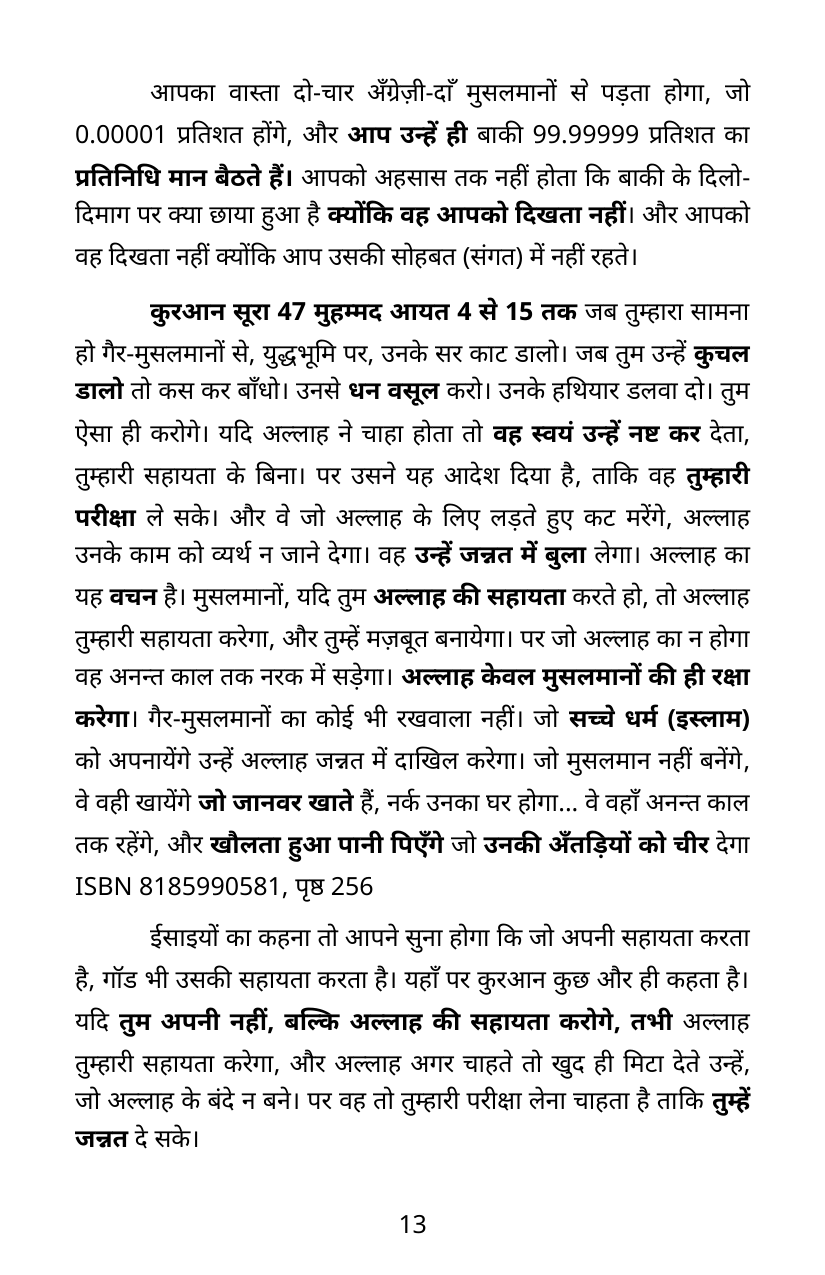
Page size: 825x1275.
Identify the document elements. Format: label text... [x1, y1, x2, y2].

text आपका वास्ता दो-चार अँग्रेज़ी-दाँ मुसलमानों से पड़ता होगा, जो 0.00001 प्रतिशत होंगे, और आप उन्हें ही बाकी 99.99999 प्रतिशत का प्रतिनिधि मान बैठते हैं। आपको अहसास तक नहीं होता कि बाकी के दिलो-दिमाग पर क्या छाया हुआ है क्योंकि वह आपको दिखता नहीं। और आपको वह दिखता नहीं क्योंकि आप उसकी सोहबत (संगत) में नहीं रहते। [75, 75, 750, 276]
text ईसाइयों का कहना तो आपने सुना होगा कि जो अपनी सहायता करता है, गॉड भी उसकी सहायता करता है। यहाँ पर कुरआन कुछ और ही कहता है। यदि तुम अपनी नहीं, बल्कि अल्लाह की सहायता करोगे, तभी अल्लाह तुम्हारी सहायता करेगा, और अल्लाह अगर चाहते तो खुद ही मिटा देते उन्हें, जो अल्लाह के बंदे न बने। पर वह तो तुम्हारी परीक्षा लेना चाहता है ताकि तुम्हें जन्नत दे सके। [75, 924, 750, 1157]
text कुरआन सूरा 47 मुहम्मद आयत 4 से 15 तक जब तुम्हारा सामना हो गैर-मुसलमानों से, युद्धभूमि पर, उनके सर काट डालो। जब तुम उन्हें कुचल डालो तो कस कर बाँधो। उनसे धन वसूल करो। उनके हथियार डलवा दो। तुम ऐसा ही करोगे। यदि अल्लाह ने चाहा होता तो वह स्वयं उन्हें नष्ट कर देता, तुम्हारी सहायता के बिना। पर उसने यह आदेश दिया है, ताकि वह तुम्हारी परीक्षा ले सके। और वे जो अल्लाह के लिए लड़ते हुए कट मरेंगे, अल्लाह उनके काम को व्यर्थ न जाने देगा। वह उन्हें जन्नत में बुला लेगा। अल्लाह का यह वचन है। मुसलमानों, यदि तुम अल्लाह की सहायता करते हो, तो अल्लाह तुम्हारी सहायता करेगा, और तुम्हें मज़बूत बनायेगा। पर जो अल्लाह का न होगा वह अनन्त काल तक नरक में सड़ेगा। अल्लाह केवल मुसलमानों की ही रक्षा करेगा। गैर-मुसलमानों का कोई भी रखवाला नहीं। जो सच्चे धर्म (इस्लाम) को अपनायेंगे उन्हें अल्लाह जन्नत में दाखिल करेगा। जो मुसलमान नहीं बनेंगे, वे वही खायेंगे जो जानवर खाते हैं, नर्क उनका घर होगा... वे वहाँ अनन्त काल तक रहेंगे, और खौलता हुआ पानी पिएँगे जो उनकी अँतड़ियों को चीर देगा ISBN 8185990581, पृष्ठ 256 [75, 294, 750, 906]
